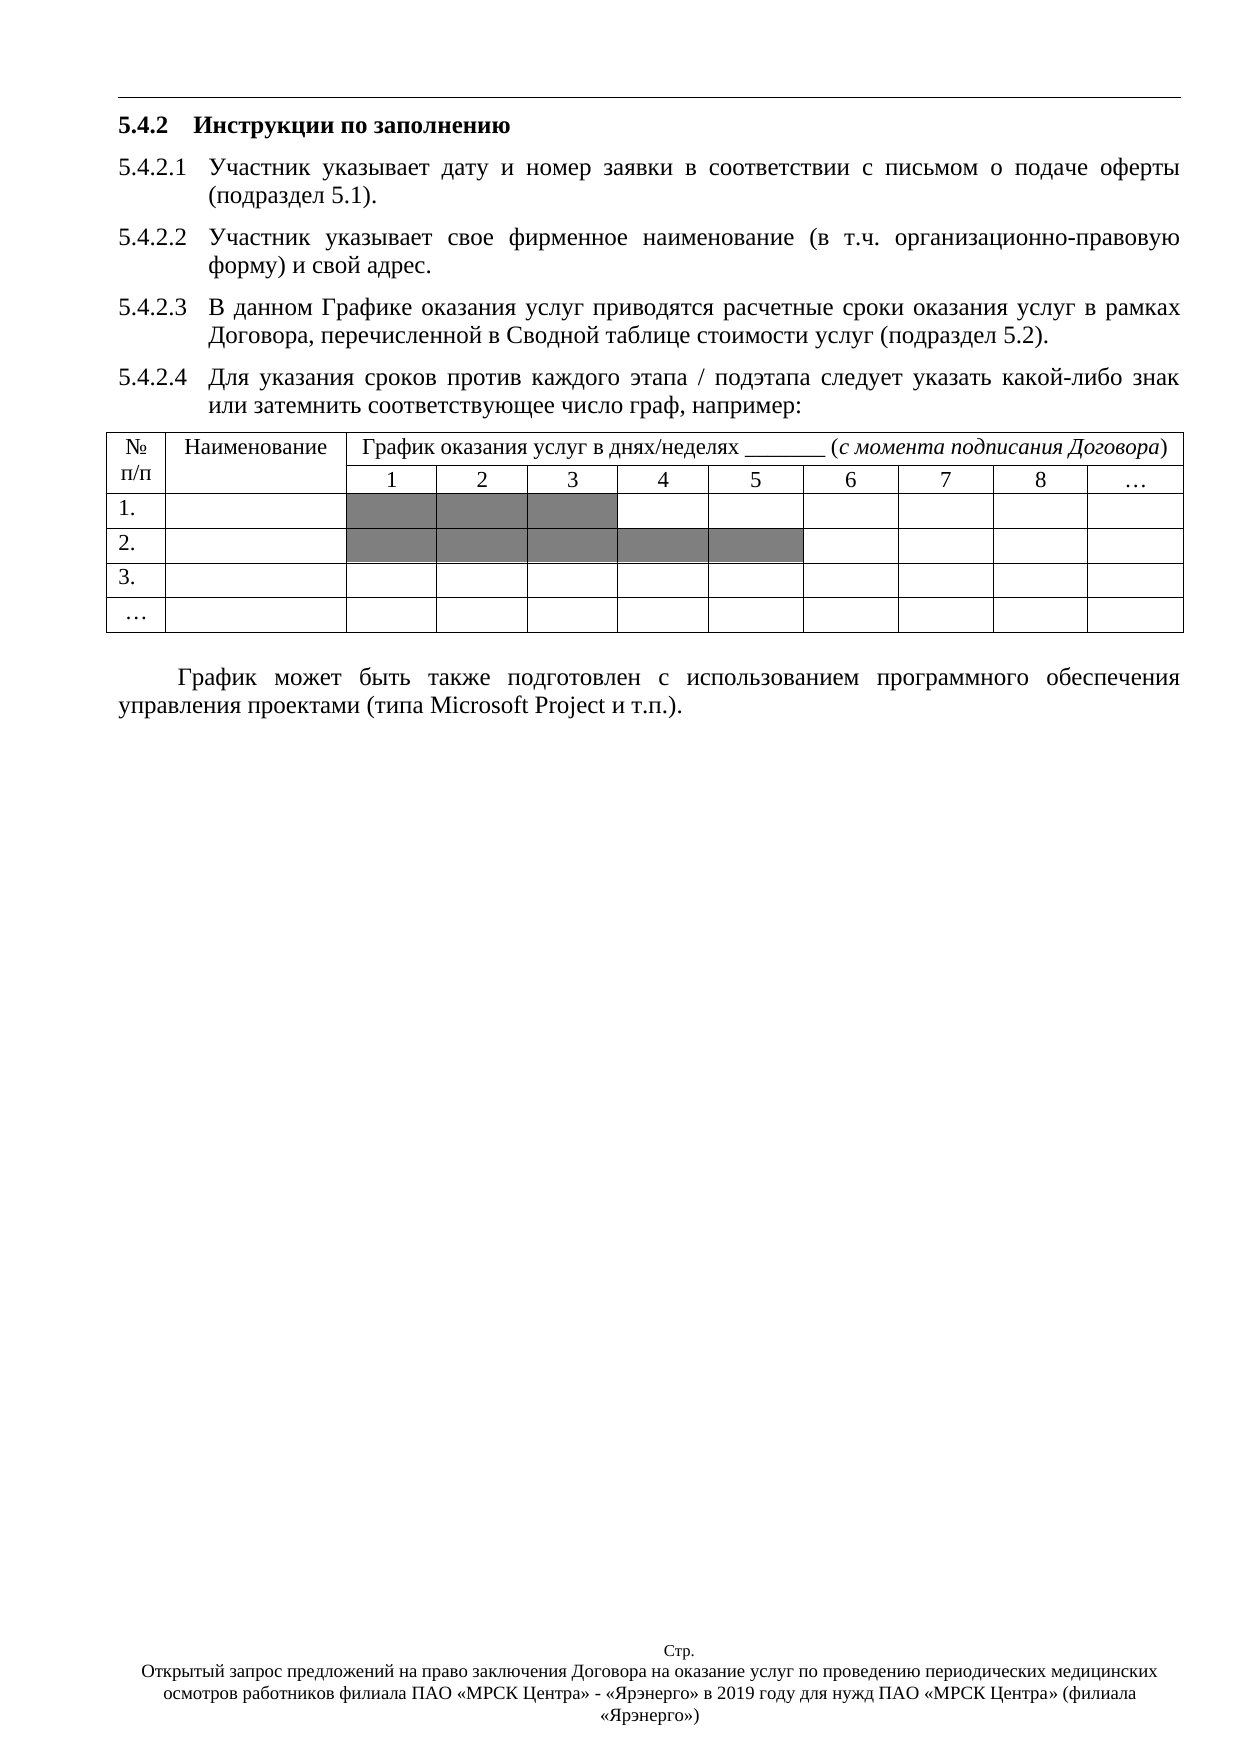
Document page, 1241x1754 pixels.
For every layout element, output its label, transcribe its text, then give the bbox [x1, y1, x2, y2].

table_cell [804, 598, 898, 632]
table_cell [528, 494, 617, 528]
table_cell [709, 529, 803, 562]
table_cell [618, 598, 708, 632]
table_cell 1 [347, 466, 436, 493]
table_cell [709, 564, 803, 597]
table_cell [347, 529, 436, 562]
table_cell 8 [994, 466, 1087, 493]
table_cell [347, 494, 436, 528]
table_cell [994, 529, 1087, 562]
table_cell [437, 494, 527, 528]
table_cell 7 [899, 466, 993, 493]
table_cell 5 [709, 466, 803, 493]
table_cell [899, 564, 993, 597]
table_cell [618, 564, 708, 597]
table_cell 4 [618, 466, 708, 493]
table_cell [618, 494, 708, 528]
table_cell [1088, 529, 1183, 562]
table_cell [528, 564, 617, 597]
table_cell [347, 598, 436, 632]
table_cell [347, 564, 436, 597]
table_cell [804, 529, 898, 562]
table_header График оказания услуг в днях/неделях _______ (с момента подписания Договора) [347, 433, 1183, 465]
table_cell [804, 494, 898, 528]
table_cell [166, 494, 346, 528]
table_cell [899, 529, 993, 562]
table_cell [804, 564, 898, 597]
table_cell [166, 598, 346, 632]
table_cell 2 [437, 466, 527, 493]
table_cell [994, 564, 1087, 597]
table_cell … [1088, 466, 1183, 493]
table_cell [1088, 598, 1183, 632]
table_cell … [107, 598, 165, 632]
subtitle Инструкции по заполнению [118, 111, 1181, 139]
table_cell [437, 529, 527, 562]
table_cell [618, 529, 708, 562]
table_cell [1088, 564, 1183, 597]
table_cell [709, 494, 803, 528]
table_cell [166, 564, 346, 597]
table_cell [994, 494, 1087, 528]
list Участник указывает дату и номер заявки в соответствии с письмом о подаче оферты (подраздел 5.1). [118, 152, 1181, 209]
list Для указания сроков против каждого этапа / подэтапа следует указать какой-либо знак или затемнить соответствующее число граф, например: [118, 362, 1181, 419]
table_cell [437, 564, 527, 597]
text График может быть также подготовлен с использованием программного обеспечения управления проектами (типа Microsoft Project и т.п.). [118, 662, 1181, 719]
table_cell 6 [804, 466, 898, 493]
table_cell [166, 529, 346, 562]
table_cell [528, 529, 617, 562]
table_cell [107, 564, 165, 597]
table_cell [437, 598, 527, 632]
table_cell [709, 598, 803, 632]
table_header Наименование [166, 433, 346, 493]
table_cell [899, 598, 993, 632]
table_cell [107, 494, 165, 528]
table_cell [107, 529, 165, 562]
list Участник указывает свое фирменное наименование (в т.ч. организационно-правовую форму) и свой адрес. [118, 222, 1181, 279]
table_cell 3 [528, 466, 617, 493]
table_cell [1088, 494, 1183, 528]
table_cell [528, 598, 617, 632]
list В данном Графике оказания услуг приводятся расчетные сроки оказания услуг в рамках Договора, перечисленной в Сводной таблице стоимости услуг (подраздел 5.2). [118, 292, 1181, 349]
table_cell [994, 598, 1087, 632]
table_header № п/п [107, 433, 165, 493]
table_cell [899, 494, 993, 528]
